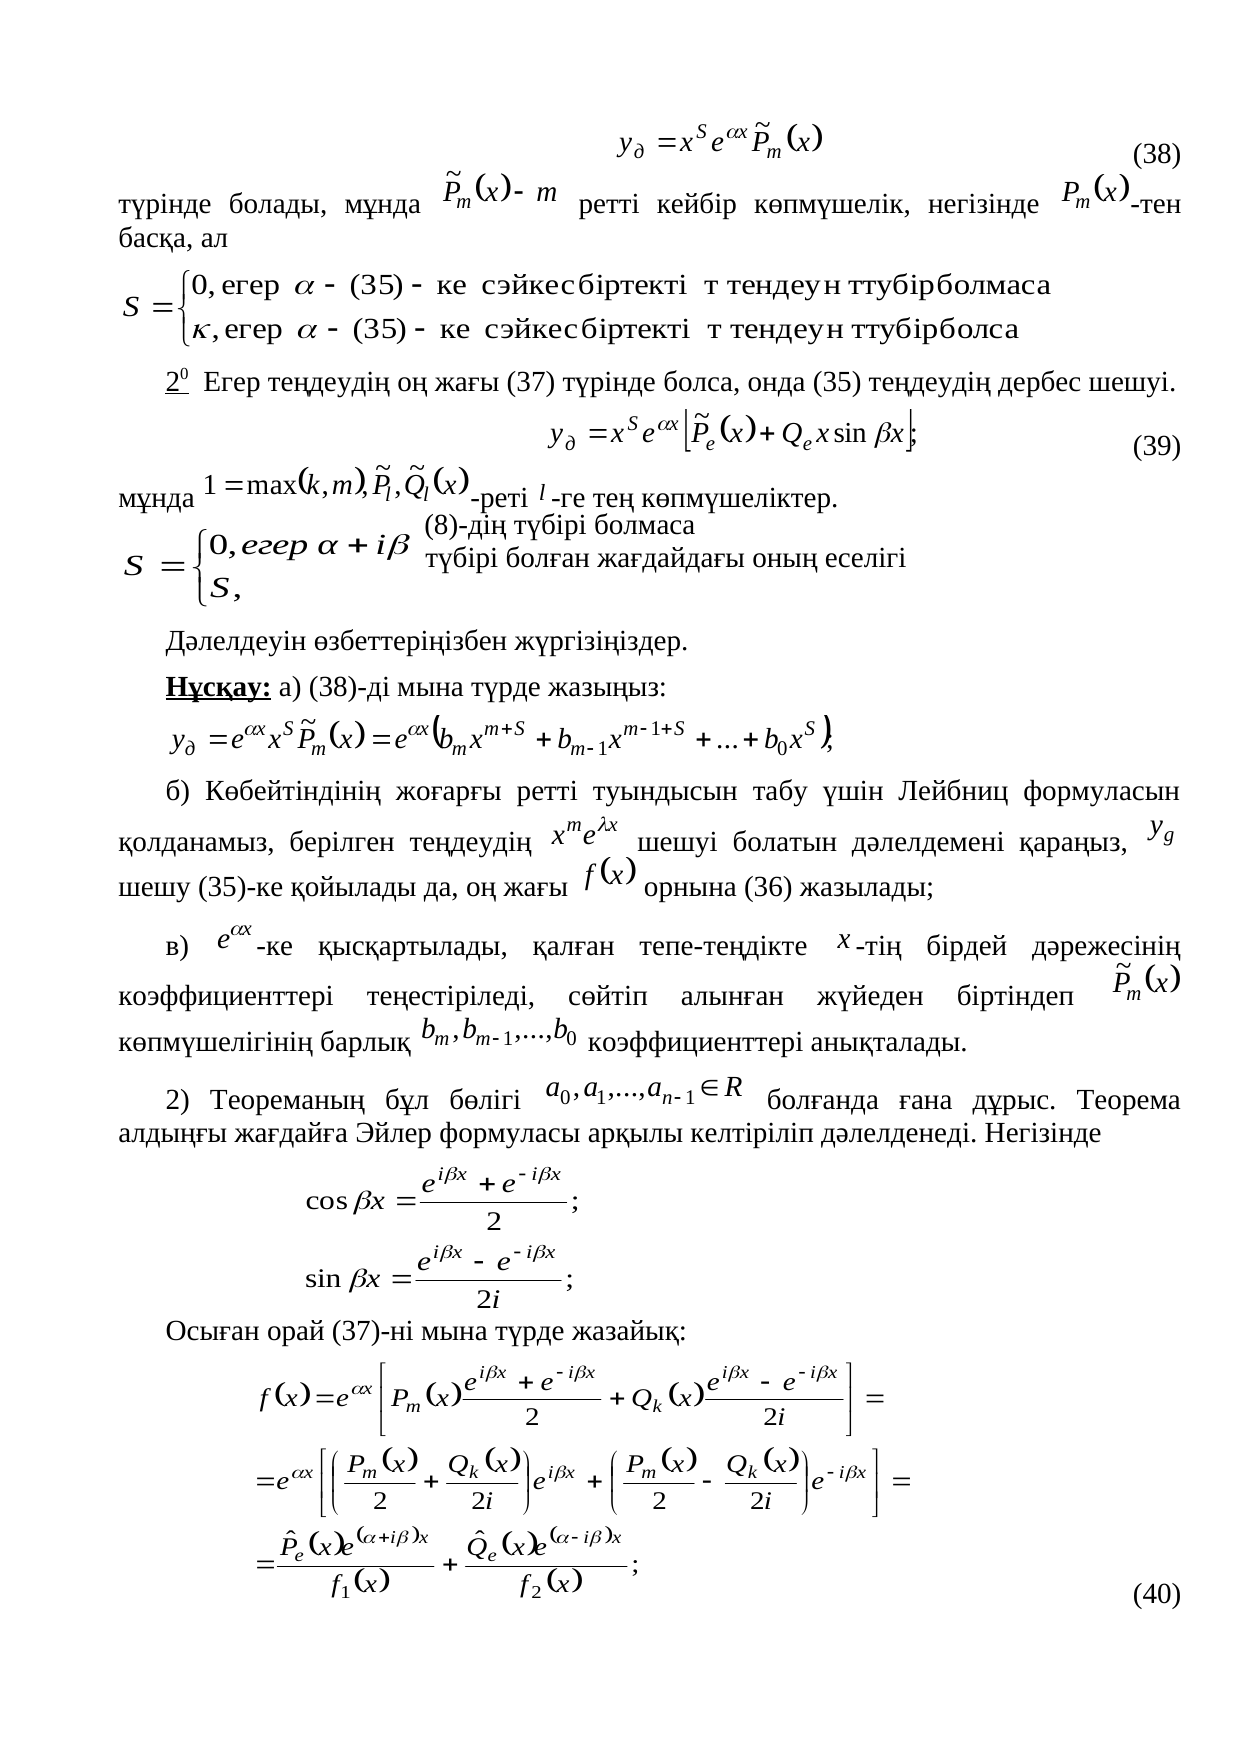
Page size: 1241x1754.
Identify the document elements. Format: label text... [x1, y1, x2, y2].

text б) Көбейтіндінің жоғарғы ретті туындысын табу үшін Лейбниц формуласын қолданамыз, берілген теңдеудің шешуі болатын дәлелдемені қараңыз, шешу (35)-ке қойылады да, оң жағы орнына (36) жазылады; [118, 773, 1181, 903]
text (39) [118, 410, 1181, 462]
text (38) [118, 118, 1181, 170]
text түрінде болады, мұнда ретті кейбір көпмүшелік, негізінде -тен басқа, ал [118, 170, 1181, 254]
text 2) Теореманың бұл бөлігі болғанда ғана дұрыс. Теорема алдыңғы жағдайға Эйлер формуласы арқылы келтіріліп дәлелденеді. Негізінде [118, 1070, 1181, 1149]
text мұнда -реті -ге тең көпмүшеліктер. [118, 462, 1181, 513]
text (40) [118, 1359, 1181, 1609]
text Дәлелдеуін өзбеттеріңізбен жүргізіңіздер. [118, 623, 1181, 657]
text Нұсқау: а) (38)-ді мына түрде жазыңыз: [118, 669, 1181, 703]
text Осыған орай (37)-ні мына түрде жазайық: [118, 1313, 1181, 1347]
text в) -ке қысқартылады, қалған тепе-теңдікте -тің бірдей дәрежесінің коэффициенттері теңестіріледі, сөйтіп алынған жүйеден біртіндеп көпмүшелігінің барлық коэффициенттері анықталады. [118, 916, 1181, 1057]
text 20 Егер теңдеудің оң жағы (37) түрінде болса, онда (35) теңдеудің дербес шешуі. [118, 364, 1181, 397]
